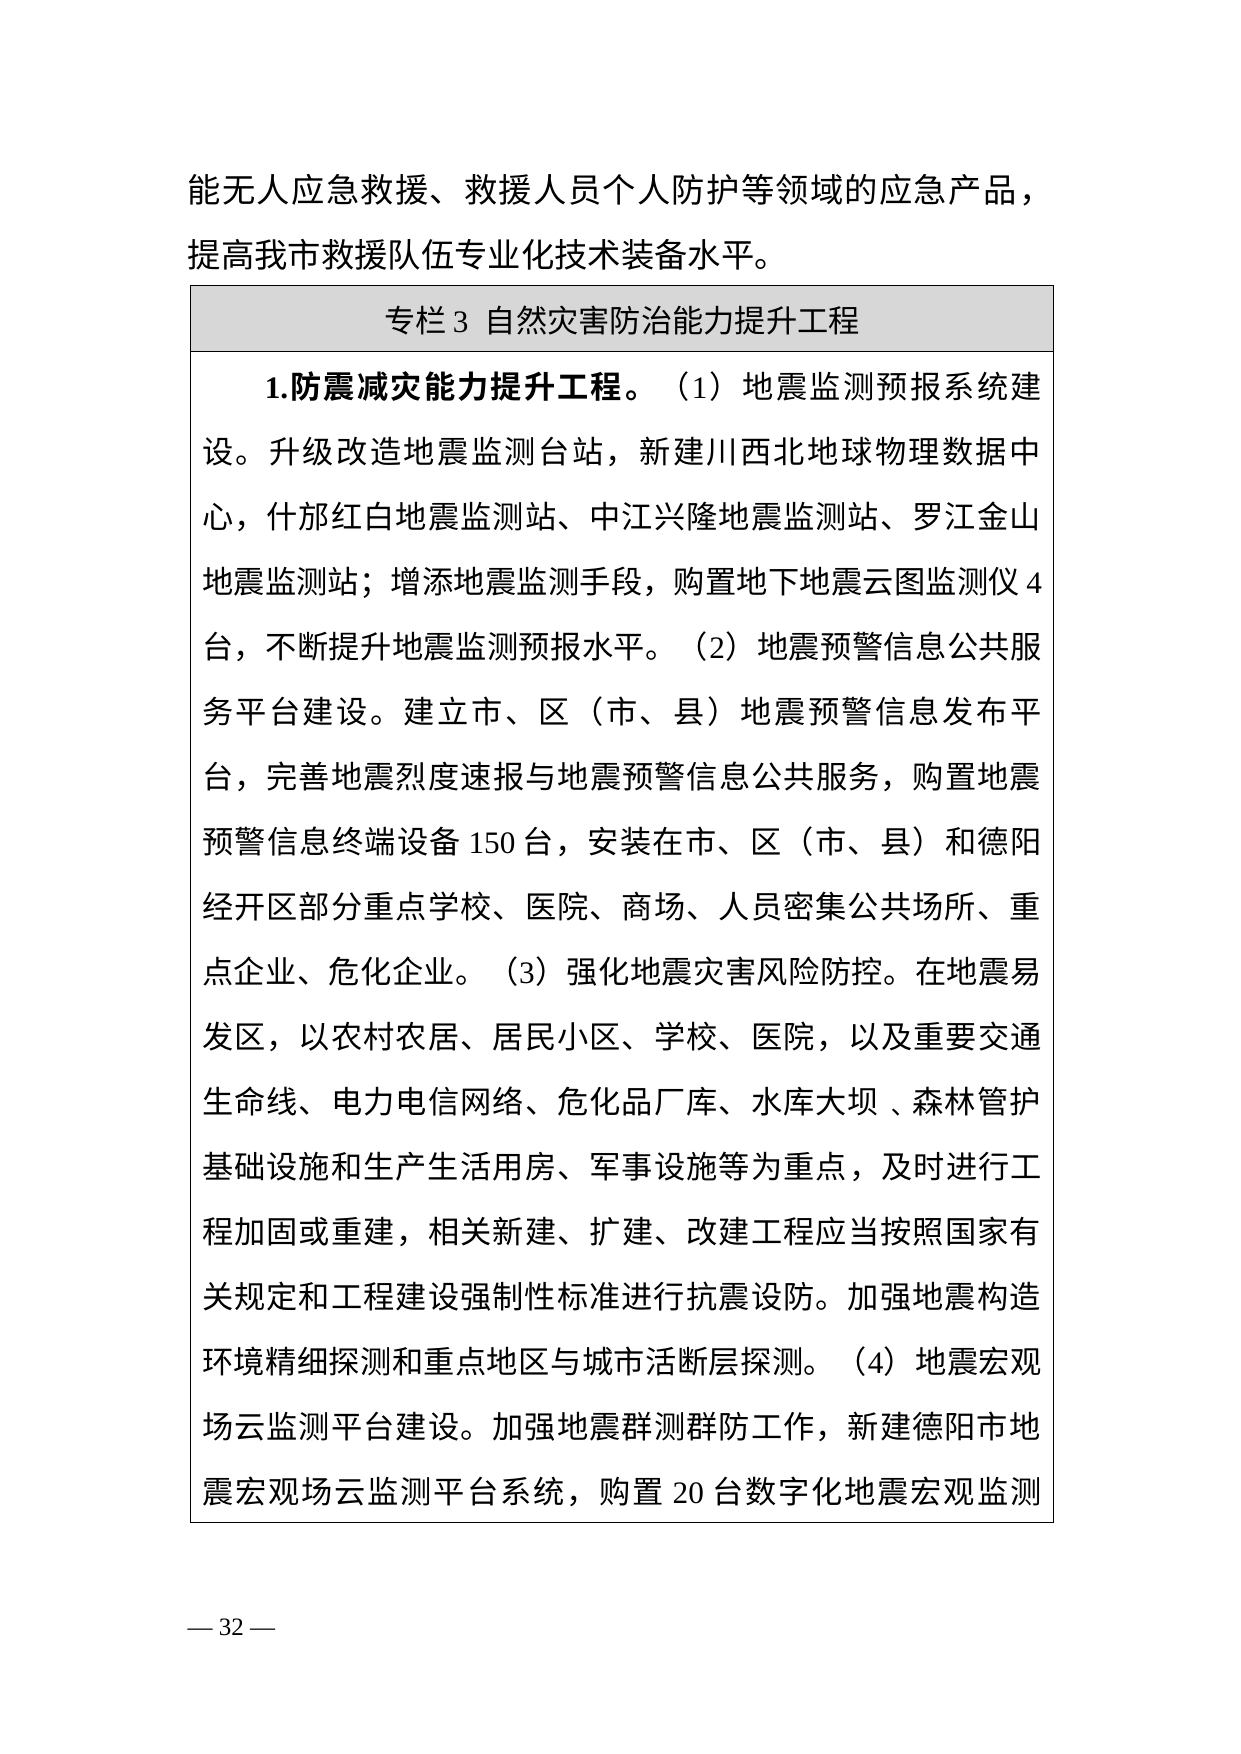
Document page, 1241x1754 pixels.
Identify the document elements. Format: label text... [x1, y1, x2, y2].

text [187, 155, 1053, 285]
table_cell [191, 352, 1053, 1522]
table_header 专栏3 自然灾害防治能力提升工程 [191, 286, 1053, 351]
